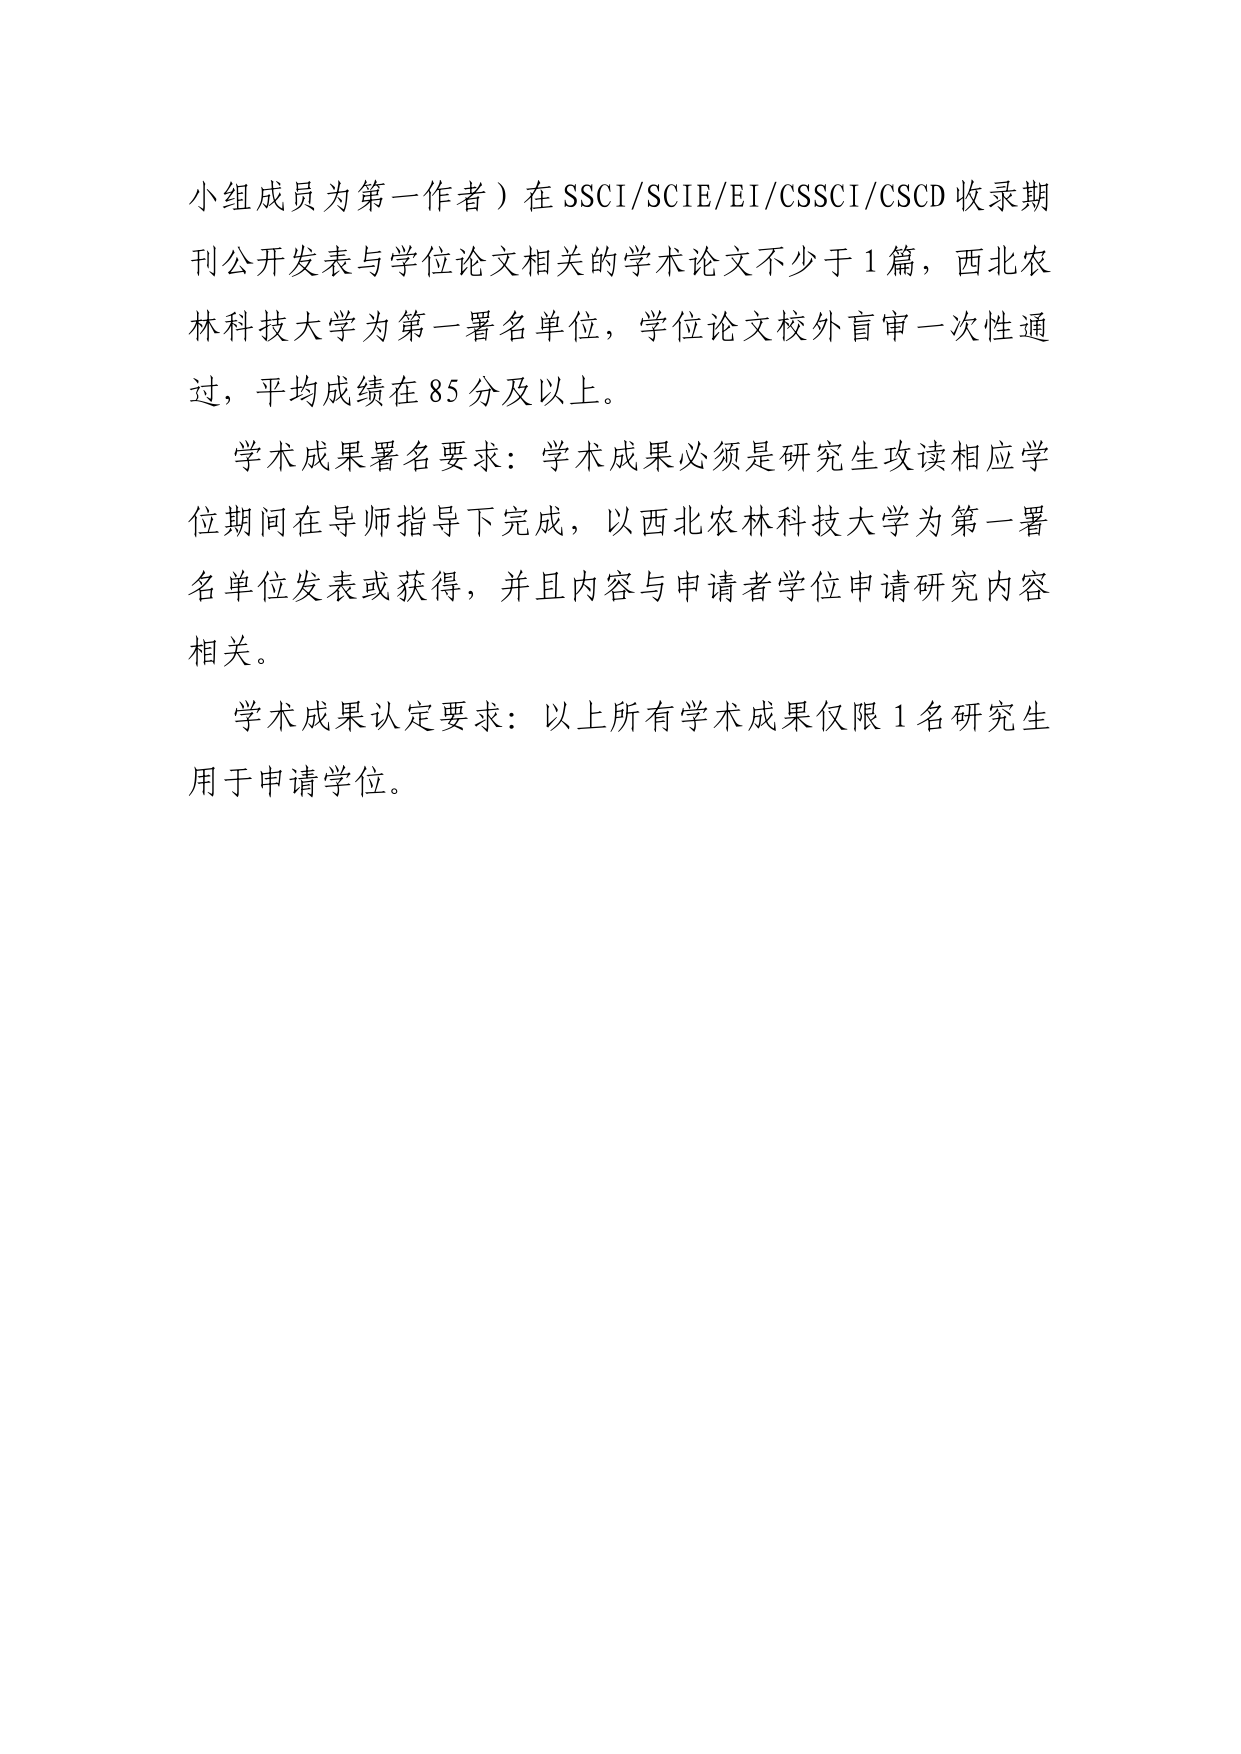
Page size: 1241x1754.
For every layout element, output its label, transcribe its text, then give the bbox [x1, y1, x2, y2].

text 学术成果署名要求：学术成果必须是研究生攻读相应学位期间在导师指导下完成，以西北农林科技大学为第一署名单位发表或获得，并且内容与申请者学位申请研究内容相关。 [187, 422, 1053, 682]
text 学术成果认定要求：以上所有学术成果仅限1名研究生用于申请学位。 [187, 682, 1053, 812]
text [187, 162, 1053, 422]
